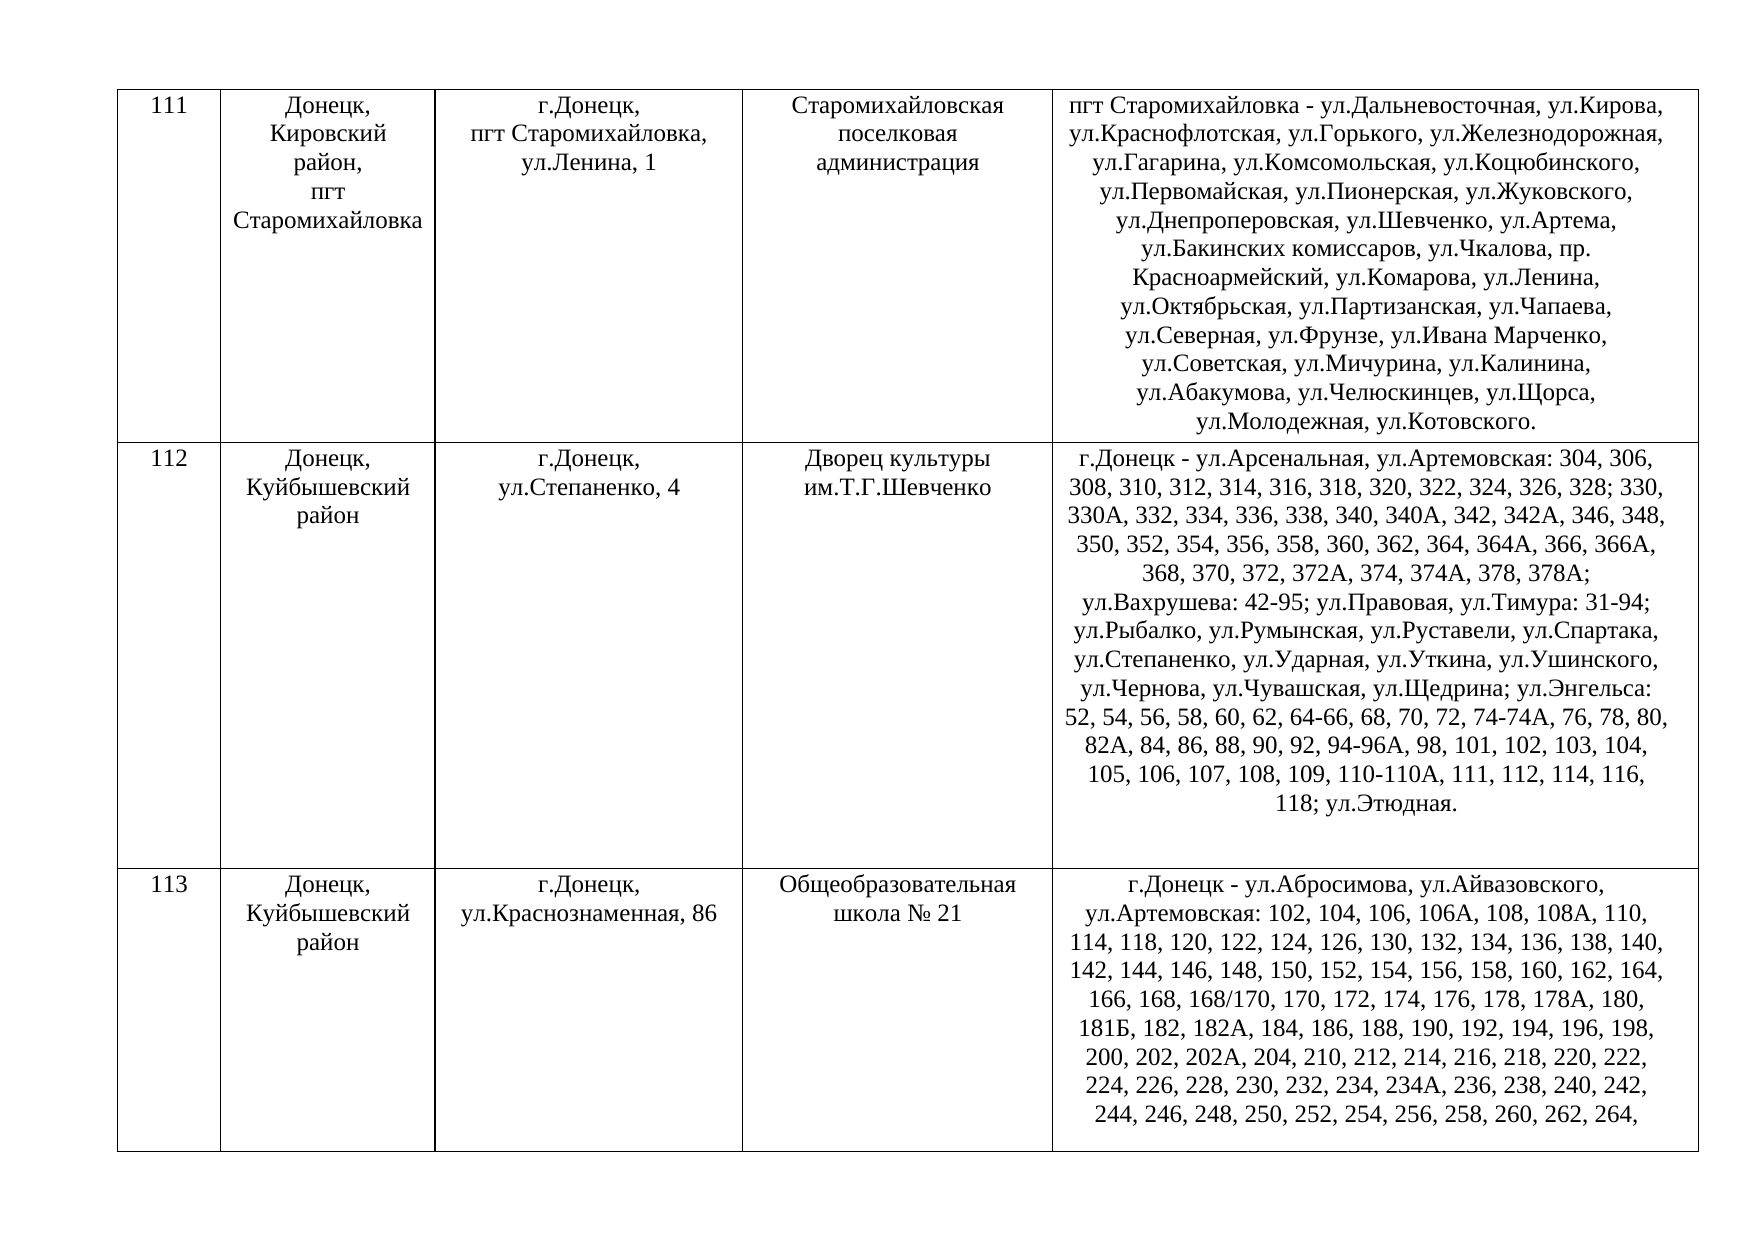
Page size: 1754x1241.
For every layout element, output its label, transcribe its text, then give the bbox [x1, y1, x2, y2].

table_cell Дворец культуры им.Т.Г.Шевченко [743, 443, 1052, 868]
table_cell Донецк, Кировский район, пгт Старомихайловка [221, 90, 434, 442]
table_cell Старомихайловская поселковая администрация [743, 90, 1052, 442]
table_cell Донецк, Куйбышевский район [221, 443, 434, 868]
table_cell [743, 869, 1052, 1151]
table_cell 111 [118, 90, 220, 442]
table_cell 113 [118, 869, 220, 1151]
table_cell пгт Старомихайловка - ул.Дальневосточная, ул.Кирова, ул.Краснофлотская, ул.Горького, ул.Железнодорожная, ул.Гагарина, ул.Комсомольская, ул.Коцюбинского, ул.Первомайская, ул.Пионерская, ул.Жуковского, ул.Днепроперовская, ул.Шевченко, ул.Артема, ул.Бакинских комиссаров, ул.Чкалова, пр. Красноармейский, ул.Комарова, ул.Ленина, ул.Октябрьская, ул.Партизанская, ул.Чапаева, ул.Северная, ул.Фрунзе, ул.Ивана Марченко, ул.Советская, ул.Мичурина, ул.Калинина, ул.Абакумова, ул.Челюскинцев, ул.Щорса, ул.Молодежная, ул.Котовского. [1053, 90, 1698, 442]
table_cell 112 [118, 443, 220, 868]
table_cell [221, 869, 434, 1151]
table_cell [1053, 869, 1698, 1151]
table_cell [436, 869, 742, 1151]
table_cell г.Донецк, ул.Степаненко, 4 [436, 443, 742, 868]
table_cell г.Донецк, пгт Старомихайловка, ул.Ленина, 1 [436, 90, 742, 442]
table_cell г.Донецк - ул.Арсенальная, ул.Артемовская: 304, 306, 308, 310, 312, 314, 316, 318, 320, 322, 324, 326, 328; 330, 330А, 332, 334, 336, 338, 340, 340А, 342, 342А, 346, 348, 350, 352, 354, 356, 358, 360, 362, 364, 364А, 366, 366А, 368, 370, 372, 372А, 374, 374А, 378, 378А; ул.Вахрушева: 42-95; ул.Правовая, ул.Тимура: 31-94; ул.Рыбалко, ул.Румынская, ул.Руставели, ул.Спартака, ул.Степаненко, ул.Ударная, ул.Уткина, ул.Ушинского, ул.Чернова, ул.Чувашская, ул.Щедрина; ул.Энгельса: 52, 54, 56, 58, 60, 62, 64-66, 68, 70, 72, 74-74А, 76, 78, 80, 82А, 84, 86, 88, 90, 92, 94-96А, 98, 101, 102, 103, 104, 105, 106, 107, 108, 109, 110-110А, 111, 112, 114, 116, 118; ул.Этюдная. [1053, 443, 1698, 868]
